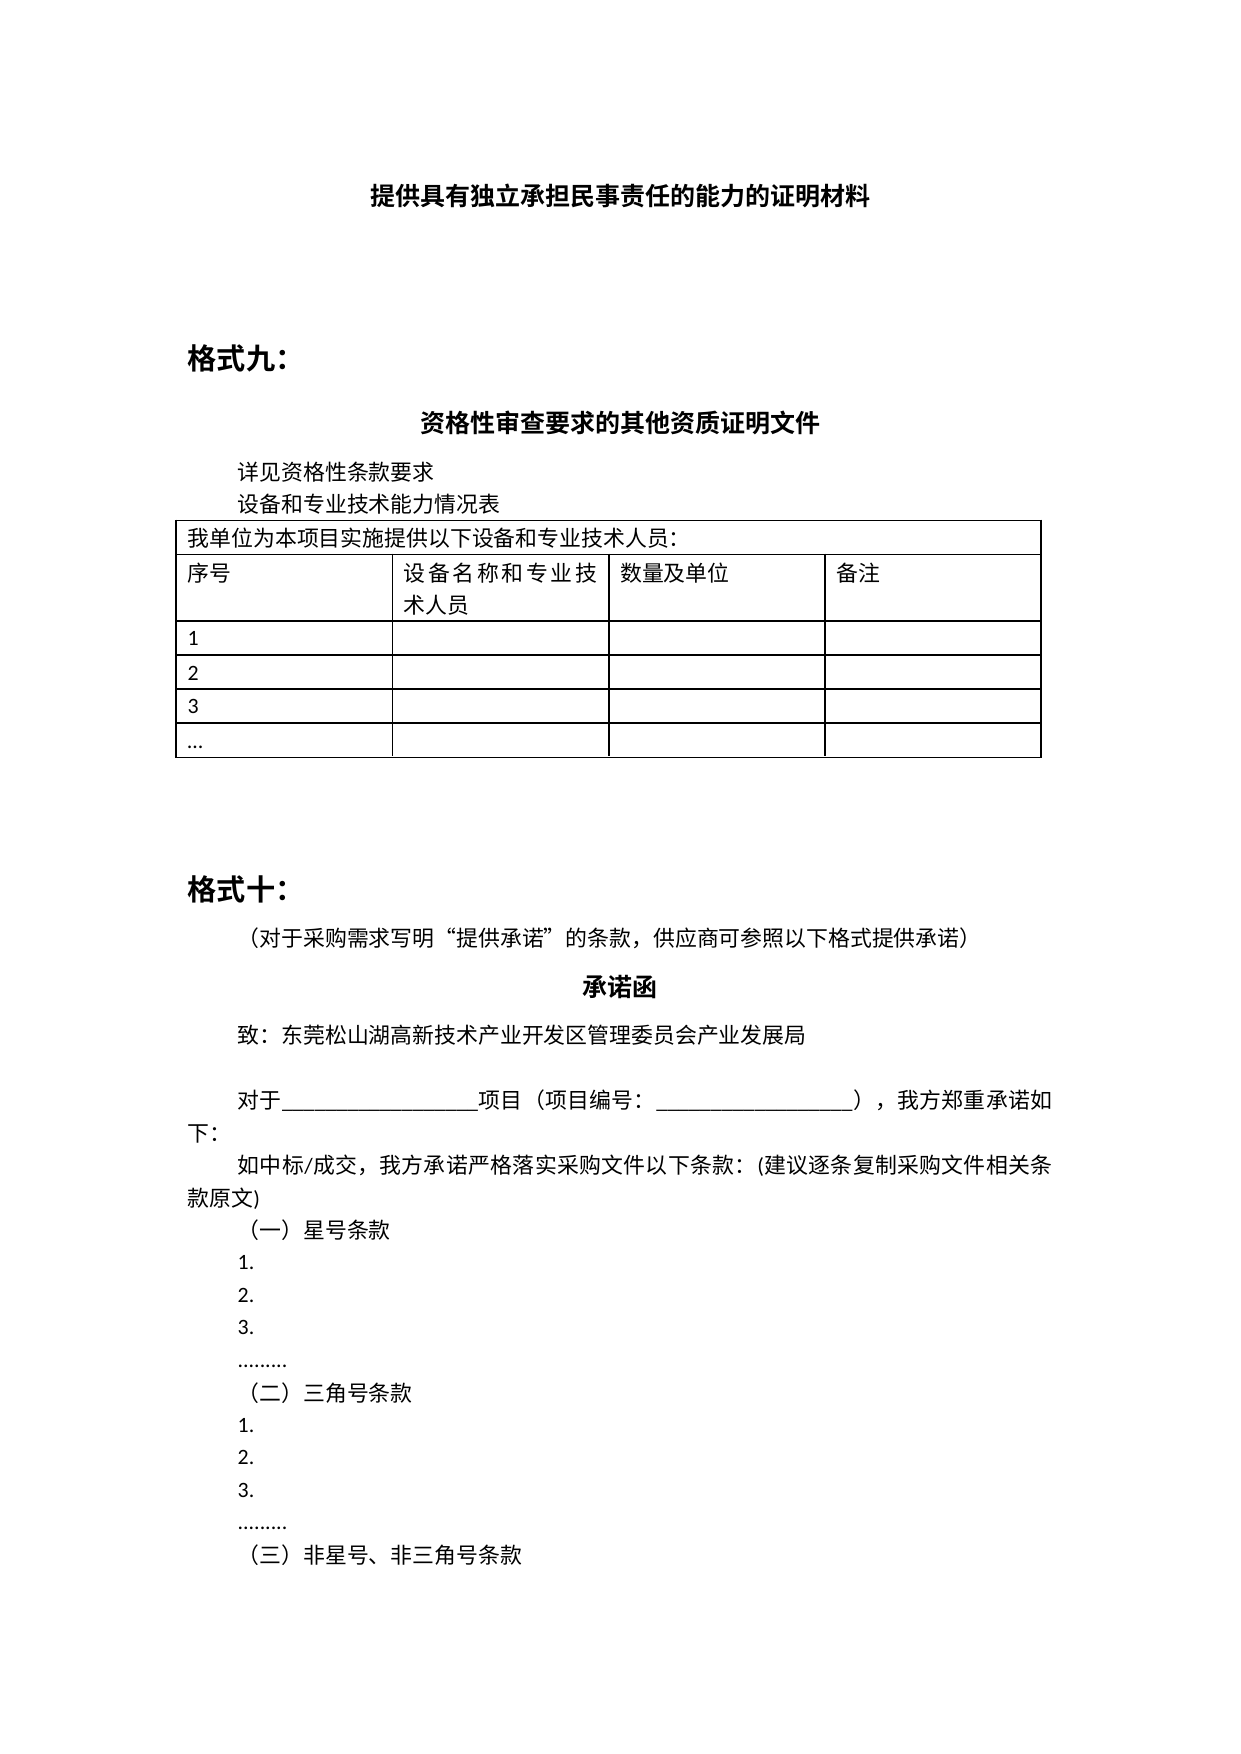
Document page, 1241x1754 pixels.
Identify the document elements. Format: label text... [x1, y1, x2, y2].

text 致：东莞松山湖高新技术产业开发区管理委员会产业发展局 [187, 1018, 1053, 1083]
text 格式十： [187, 855, 1053, 920]
table_cell [610, 724, 824, 756]
table_cell [393, 622, 608, 654]
text 1. [187, 1245, 1053, 1278]
table_cell … [177, 724, 392, 756]
table_cell 备注 [826, 555, 1040, 620]
text 2. [187, 1440, 1053, 1473]
table_cell [826, 724, 1040, 756]
table_cell [610, 690, 824, 722]
table_cell 数量及单位 [610, 555, 824, 620]
table_cell [826, 690, 1040, 722]
table_cell [610, 656, 824, 688]
text 格式九： [187, 324, 1053, 389]
text 3. [187, 1310, 1053, 1343]
text 详见资格性条款要求 [187, 454, 1053, 487]
table_cell 1 [177, 622, 392, 654]
table_cell [826, 622, 1040, 654]
table_cell 设备名称和专业技术人员 [393, 555, 608, 620]
text （一）星号条款 [187, 1213, 1053, 1245]
text 资格性审查要求的其他资质证明文件 [187, 389, 1053, 454]
table_cell [393, 656, 608, 688]
text 如中标/成交，我方承诺严格落实采购文件以下条款：(建议逐条复制采购文件相关条款原文) [187, 1148, 1053, 1213]
text 3. [187, 1473, 1053, 1505]
table_cell [610, 622, 824, 654]
text 提供具有独立承担民事责任的能力的证明材料 [187, 162, 1053, 227]
text ......... [187, 1505, 1053, 1538]
text ......... [187, 1343, 1053, 1375]
table_cell [393, 724, 608, 756]
table_cell [826, 656, 1040, 688]
table_cell 2 [177, 656, 392, 688]
text （二）三角号条款 [187, 1375, 1053, 1408]
text 1. [187, 1408, 1053, 1440]
table_cell [393, 690, 608, 722]
text 对于__________________项目（项目编号：__________________），我方郑重承诺如下： [187, 1083, 1053, 1148]
text （对于采购需求写明“提供承诺”的条款，供应商可参照以下格式提供承诺） [187, 920, 1053, 953]
text （三）非星号、非三角号条款 [187, 1538, 1053, 1570]
text 2. [187, 1278, 1053, 1310]
table_cell 序号 [177, 555, 392, 620]
text 设备和专业技术能力情况表 [187, 487, 1053, 519]
table_cell 3 [177, 690, 392, 722]
text 承诺函 [187, 953, 1053, 1018]
table_header 我单位为本项目实施提供以下设备和专业技术人员： [177, 521, 1040, 553]
